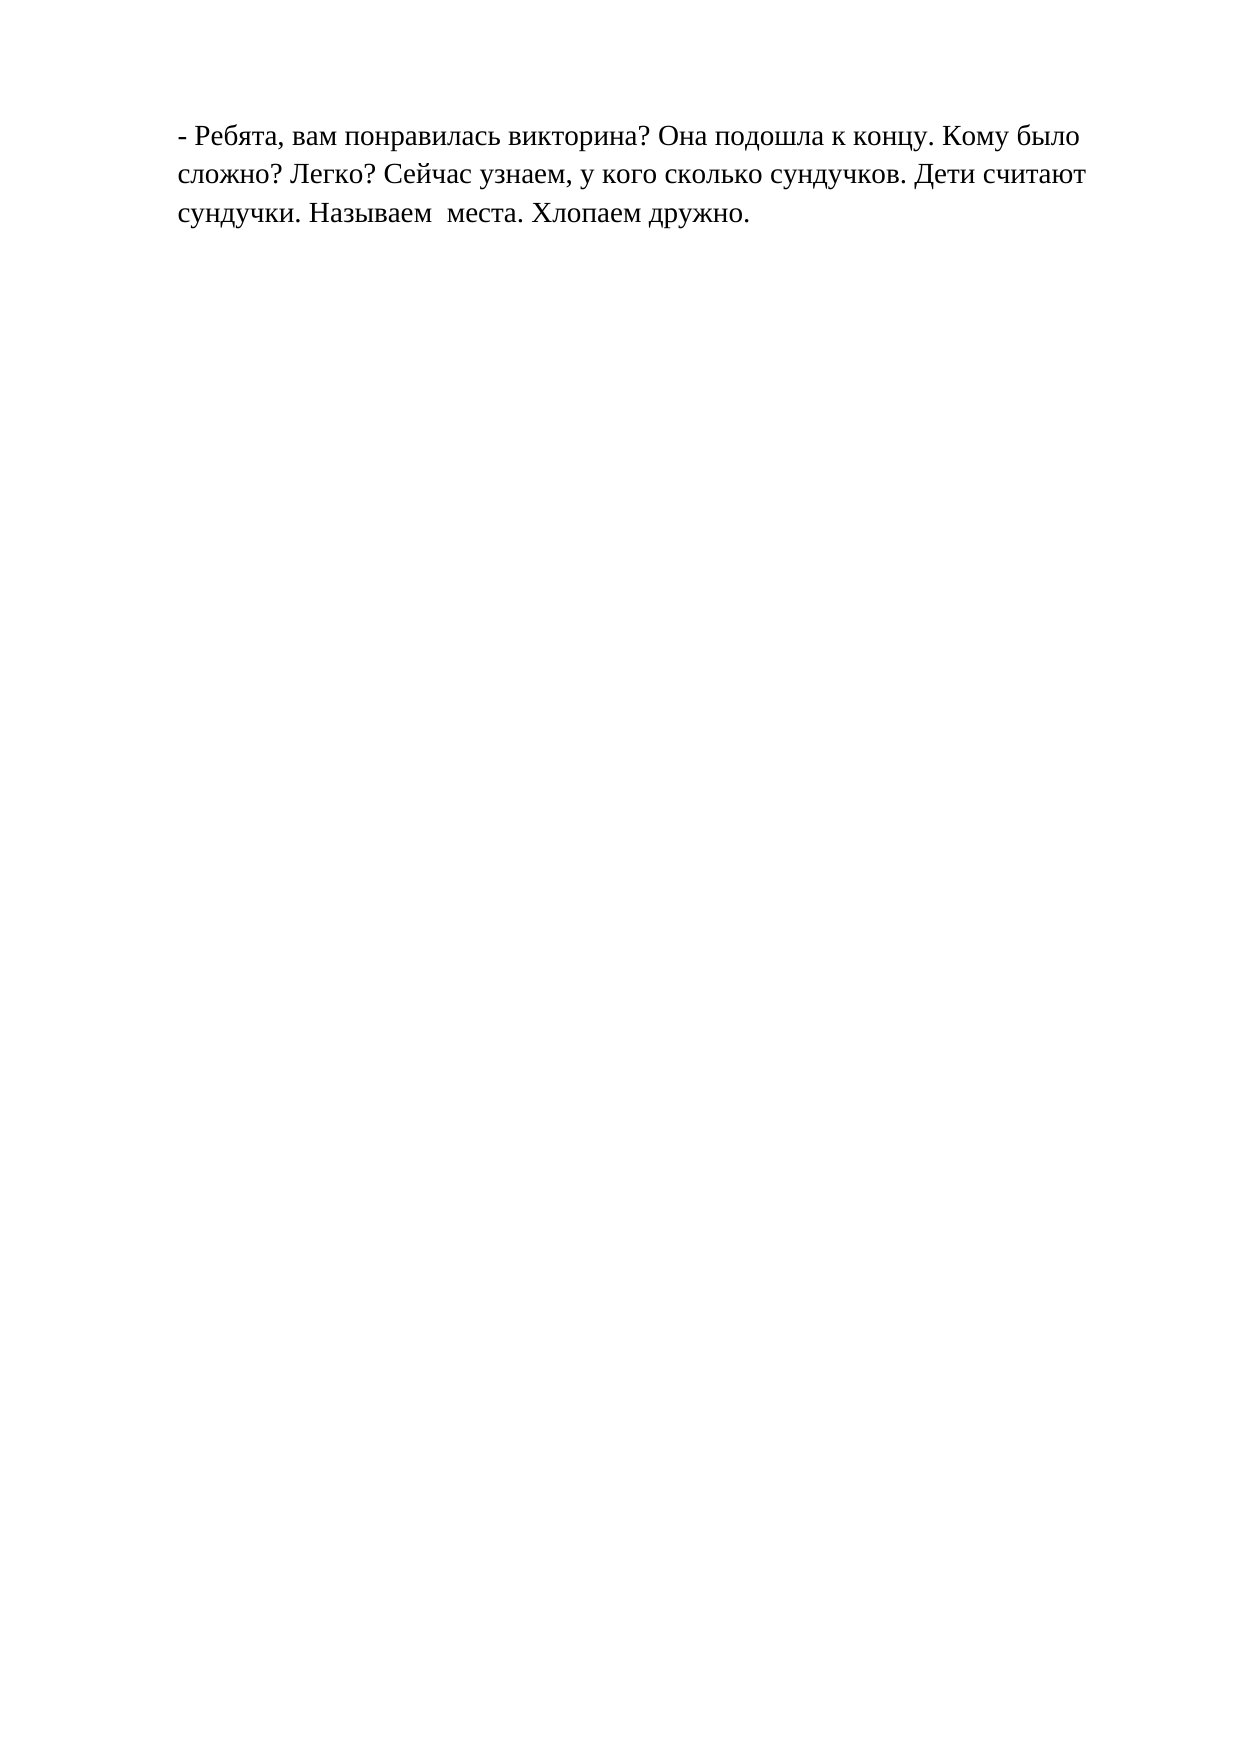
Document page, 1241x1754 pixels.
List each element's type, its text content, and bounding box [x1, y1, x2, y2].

text - Ребята, вам понравилась викторина? Она подошла к концу. Кому было сложно? Легко? Сейчас узнаем, у кого сколько сундучков. Дети считают сундучки. Называем места. Хлопаем дружно. [177, 118, 1152, 229]
